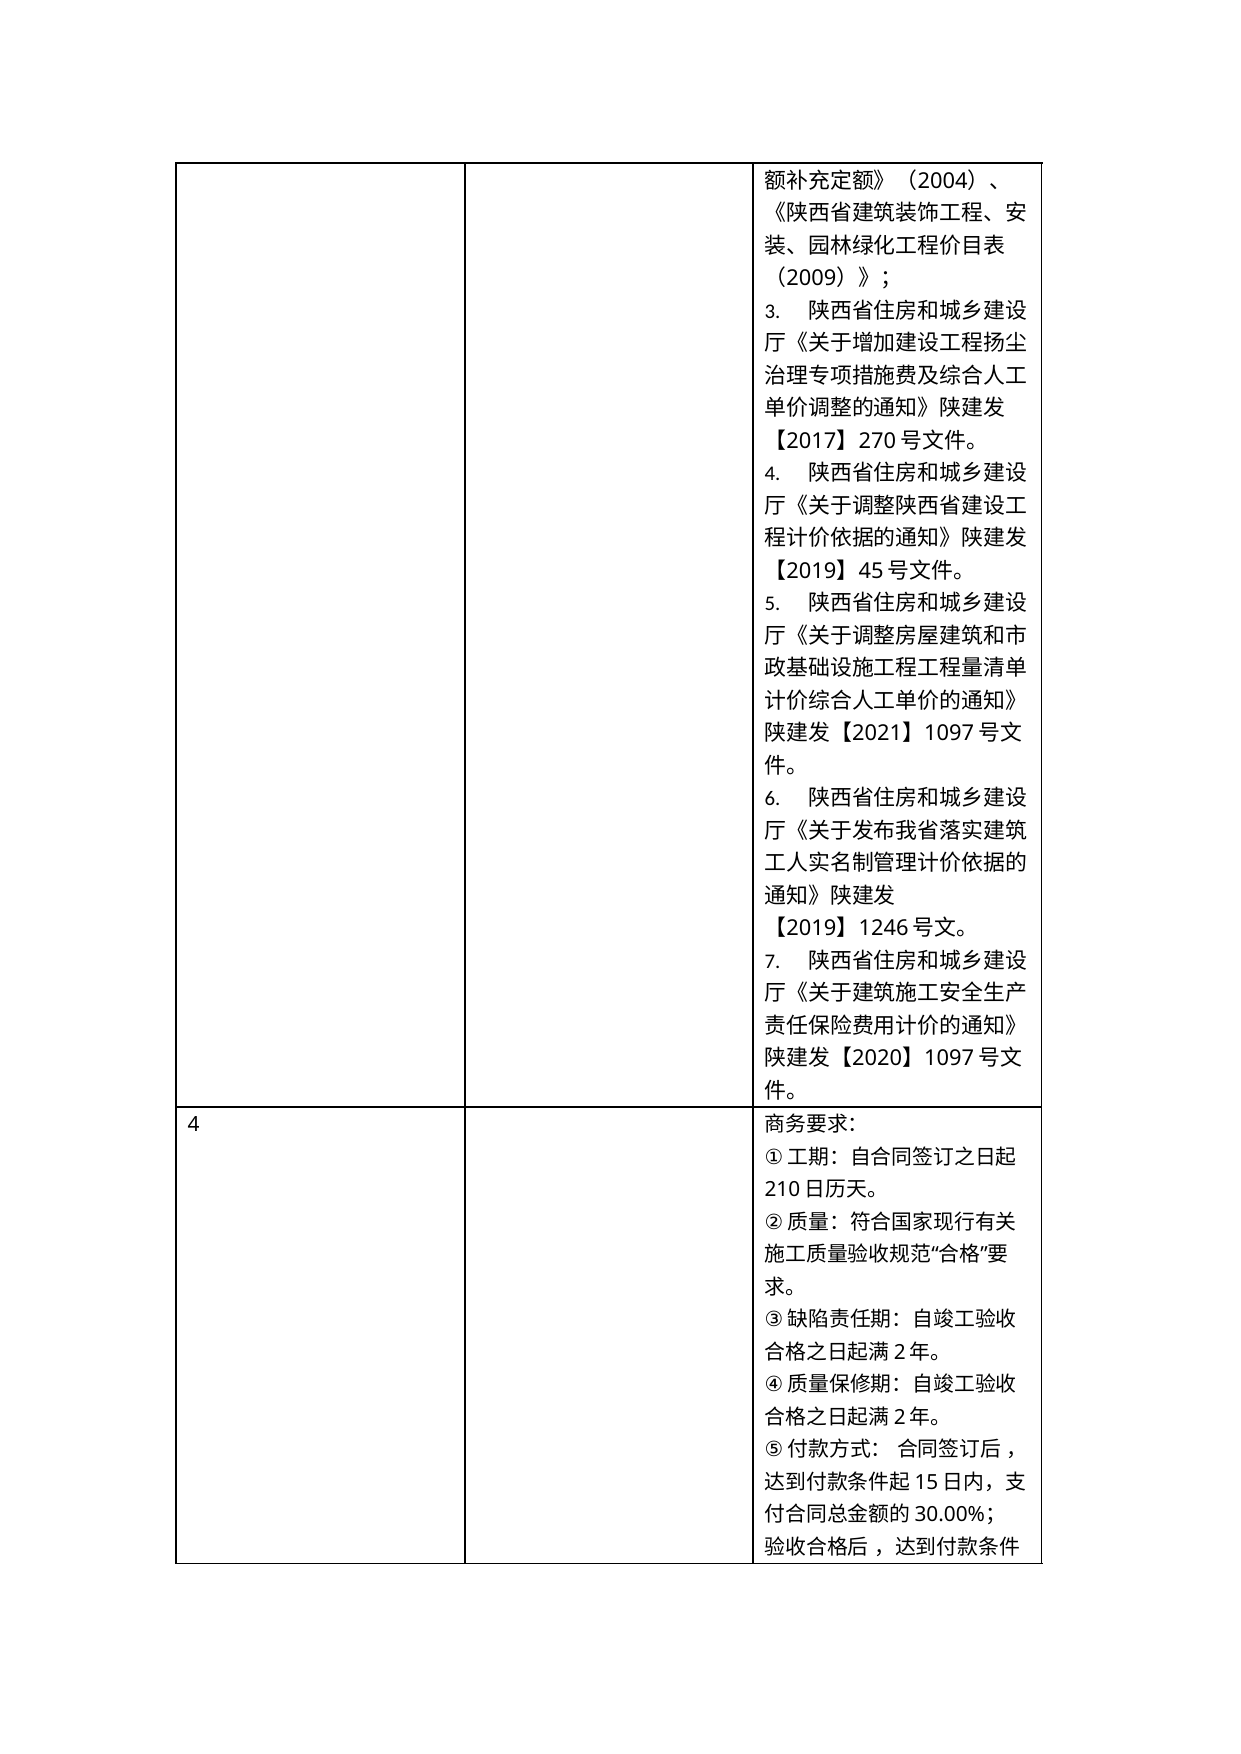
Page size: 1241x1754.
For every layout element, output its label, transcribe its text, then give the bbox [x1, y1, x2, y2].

table_cell 4 [177, 1108, 464, 1563]
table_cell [754, 1108, 1041, 1563]
table_cell [466, 1108, 752, 1563]
table_cell [466, 164, 752, 1106]
table_cell 3 [177, 164, 464, 1106]
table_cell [754, 164, 1041, 1106]
